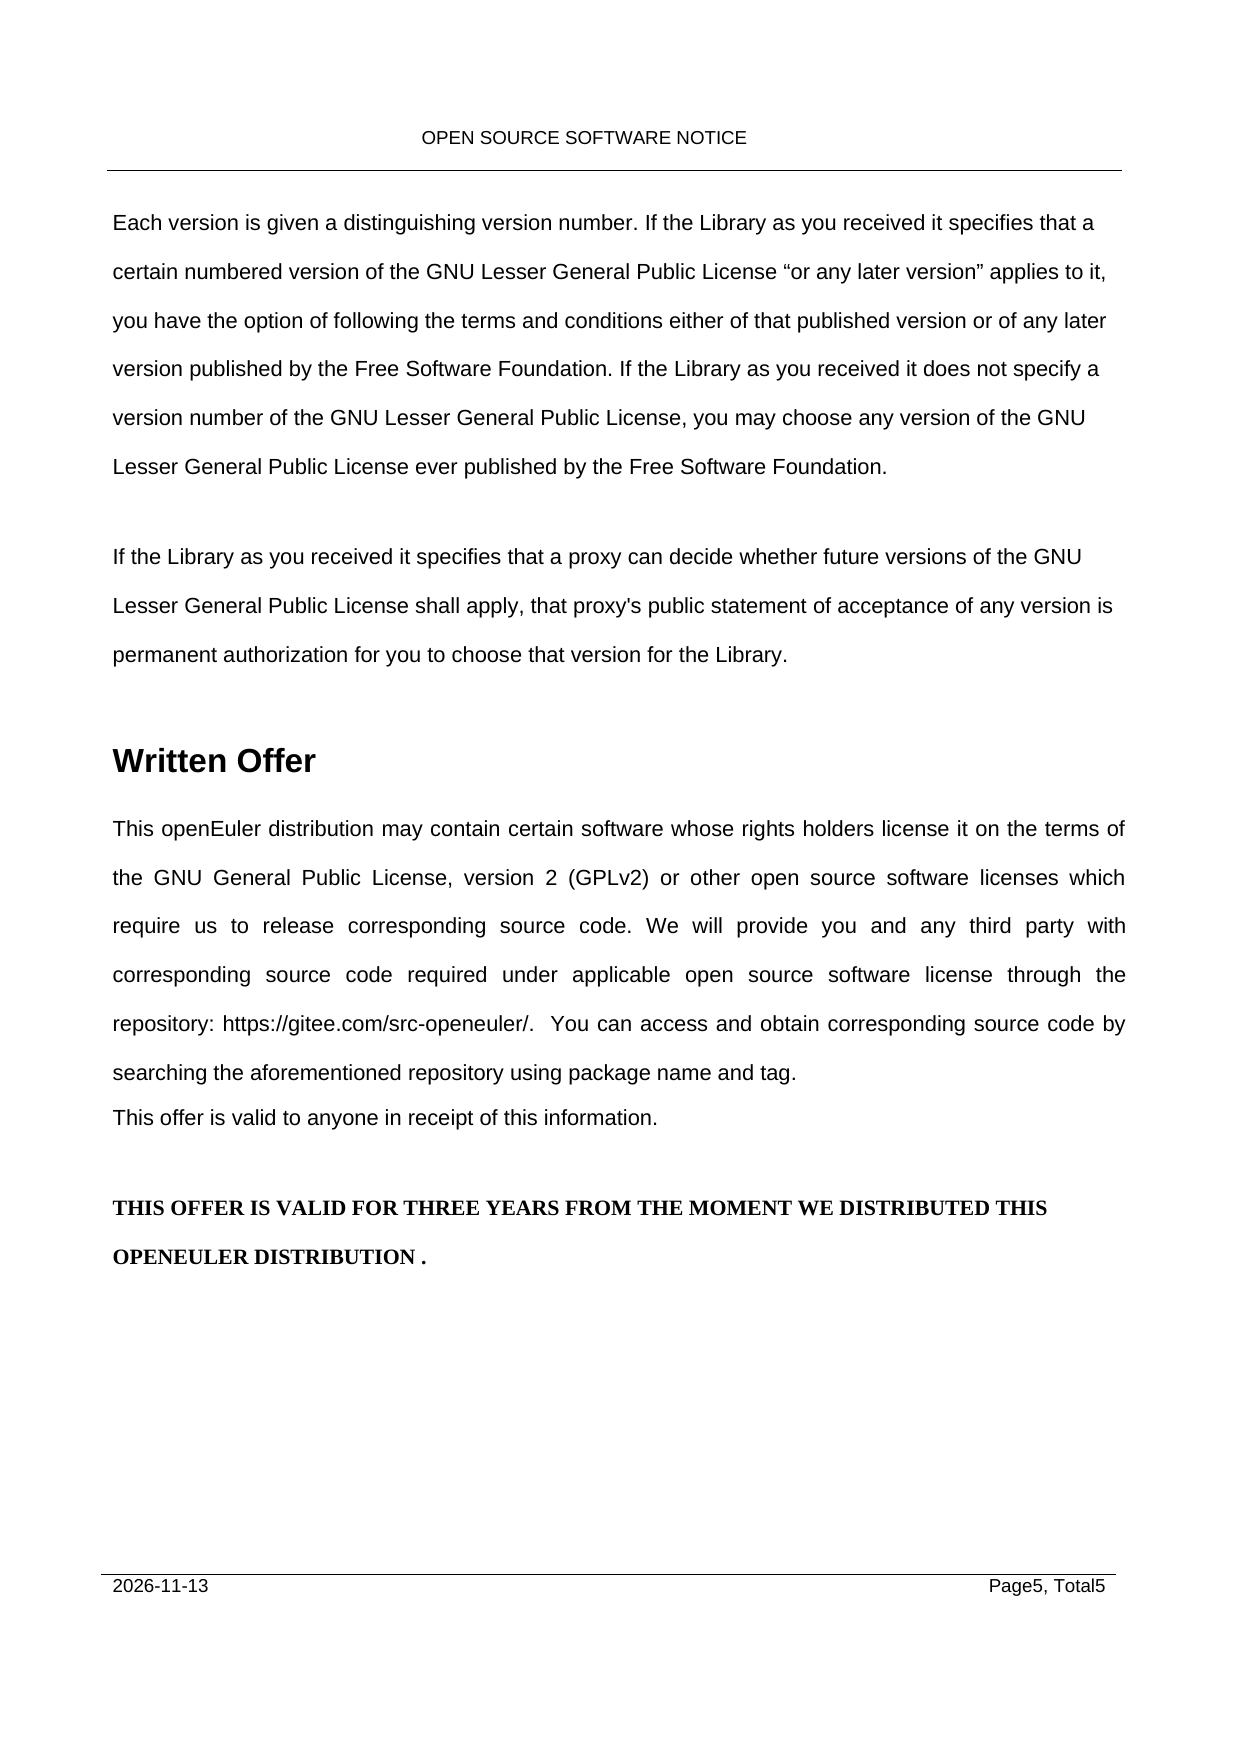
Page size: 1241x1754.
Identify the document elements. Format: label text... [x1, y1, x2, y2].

text If the Library as you received it specifies that a proxy can decide whether future versions of the GNU Lesser General Public License shall apply, that proxy's public statement of acceptance of any version is permanent authorization for you to choose that version for the Library. [112, 540, 1128, 670]
text THIS OFFER IS VALID FOR THREE YEARS FROM THE MOMENT WE DISTRIBUTED THIS OPENEULER DISTRIBUTION . [112, 1191, 1128, 1272]
text This offer is valid to anyone in receipt of this information. [112, 1101, 1128, 1133]
text Each version is given a distinguishing version number. If the Library as you received it specifies that a certain numbered version of the GNU Lesser General Public License “or any later version” applies to it, you have the option of following the terms and conditions either of that published version or of any later version published by the Free Software Foundation. If the Library as you received it does not specify a version number of the GNU Lesser General Public License, you may choose any version of the GNU Lesser General Public License ever published by the Free Software Foundation. [112, 206, 1128, 483]
text Written Offer [112, 728, 1128, 793]
text This openEuler distribution may contain certain software whose rights holders license it on the terms of the GNU General Public License, version 2 (GPLv2) or other open source software licenses which require us to release corresponding source code. We will provide you and any third party with corresponding source code required under applicable open source software license through the repository: https://gitee.com/src-openeuler/. You can access and obtain corresponding source code by searching the aforementioned repository using package name and tag. [112, 812, 1128, 1088]
